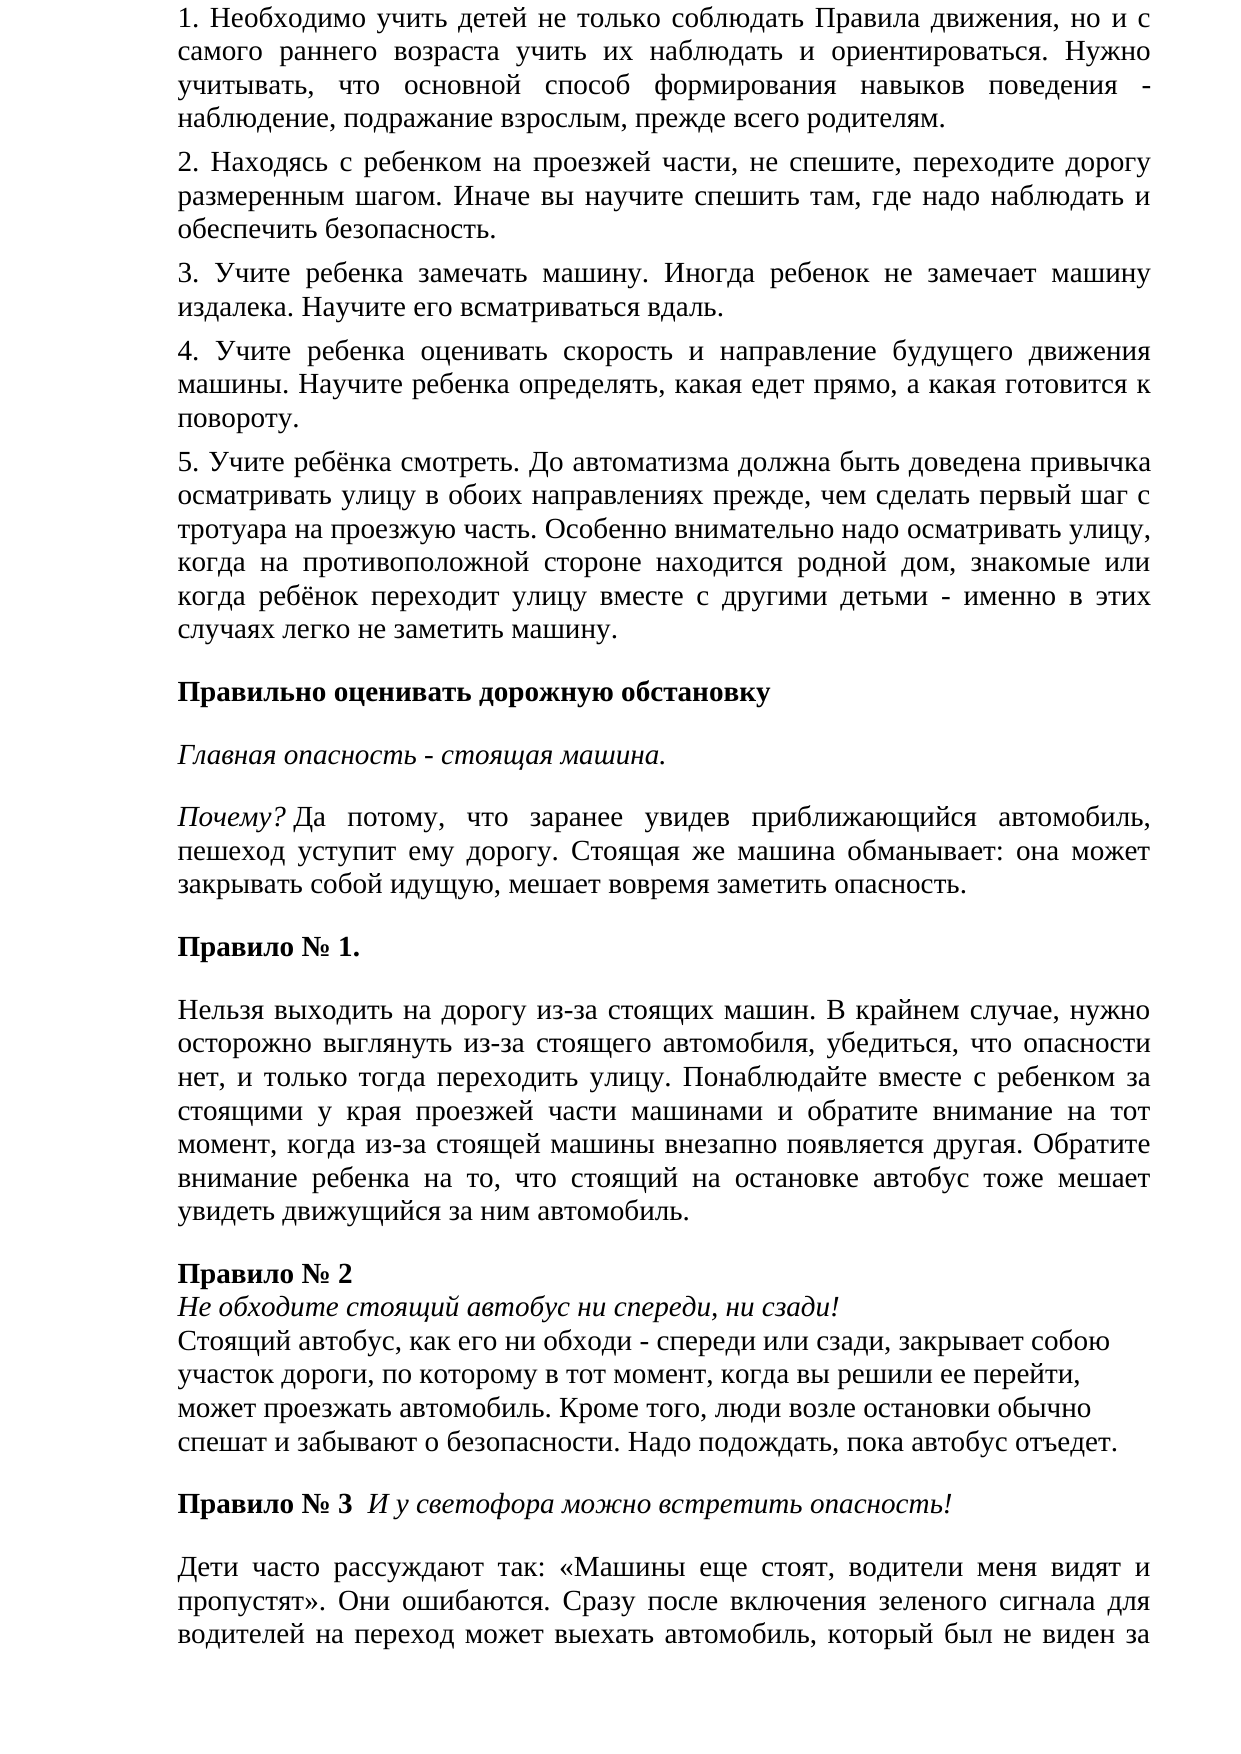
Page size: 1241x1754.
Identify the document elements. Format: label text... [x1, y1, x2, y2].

text 3. Учите ребенка замечать машину. Иногда ребенок не замечает машину издалека. Научите его всматриваться вдаль. [177, 255, 1152, 322]
text 1. Необходимо учить детей не только соблюдать Правила движения, но и с самого раннего возраста учить их наблюдать и ориентироваться. Нужно учитывать, что основной способ формирования навыков поведения - наблюдение, подражание взрослым, прежде всего родителям. [177, 0, 1152, 134]
text Нельзя выходить на дорогу из-за стоящих машин. В крайнем случае, нужно осторожно выглянуть из-за стоящего автомобиля, убедиться, что опасности нет, и только тогда переходить улицу. Понаблюдайте вместе с ребенком за стоящими у края проезжей части машинами и обратите внимание на тот момент, когда из-за стоящей машины внезапно появляется другая. Обратите внимание ребенка на то, что стоящий на остановке автобус тоже мешает увидеть движущийся за ним автомобиль. [177, 992, 1152, 1227]
text Главная опасность - стоящая машина. [177, 737, 1152, 770]
text Правило № 1. [177, 929, 1152, 963]
text 5. Учите ребёнка смотреть. До автоматизма должна быть доведена привычка осматривать улицу в обоих направлениях прежде, чем сделать первый шаг с тротуара на проезжую часть. Особенно внимательно надо осматривать улицу, когда на противоположной стороне находится родной дом, знакомые или когда ребёнок переходит улицу вместе с другими детьми - именно в этих случаях легко не заметить машину. [177, 444, 1152, 645]
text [177, 1549, 1152, 1650]
text Правило № 2 Не обходите стоящий автобус ни спереди, ни сзади! Стоящий автобус, как его ни обходи - спереди или сзади, закрывает собою участок дороги, по которому в тот момент, когда вы решили ее перейти, может проезжать автомобиль. Кроме того, люди возле остановки обычно спешат и забывают о безопасности. Надо подождать, пока автобус отъедет. [177, 1256, 1152, 1457]
text Правильно оценивать дорожную обстановку [177, 674, 1152, 708]
text Почему? Да потому, что заранее увидев приближающийся автомобиль, пешеход уступит ему дорогу. Стоящая же машина обманывает: она может закрывать собой идущую, мешает вовремя заметить опасность. [177, 799, 1152, 900]
text Правило № 3 И у светофора можно встретить опасность! [177, 1486, 1152, 1520]
text 2. Находясь с ребенком на проезжей части, не спешите, переходите дорогу размеренным шагом. Иначе вы научите спешить там, где надо наблюдать и обеспечить безопасность. [177, 144, 1152, 245]
text 4. Учите ребенка оценивать скорость и направление будущего движения машины. Научите ребенка определять, какая едет прямо, а какая готовится к повороту. [177, 333, 1152, 433]
